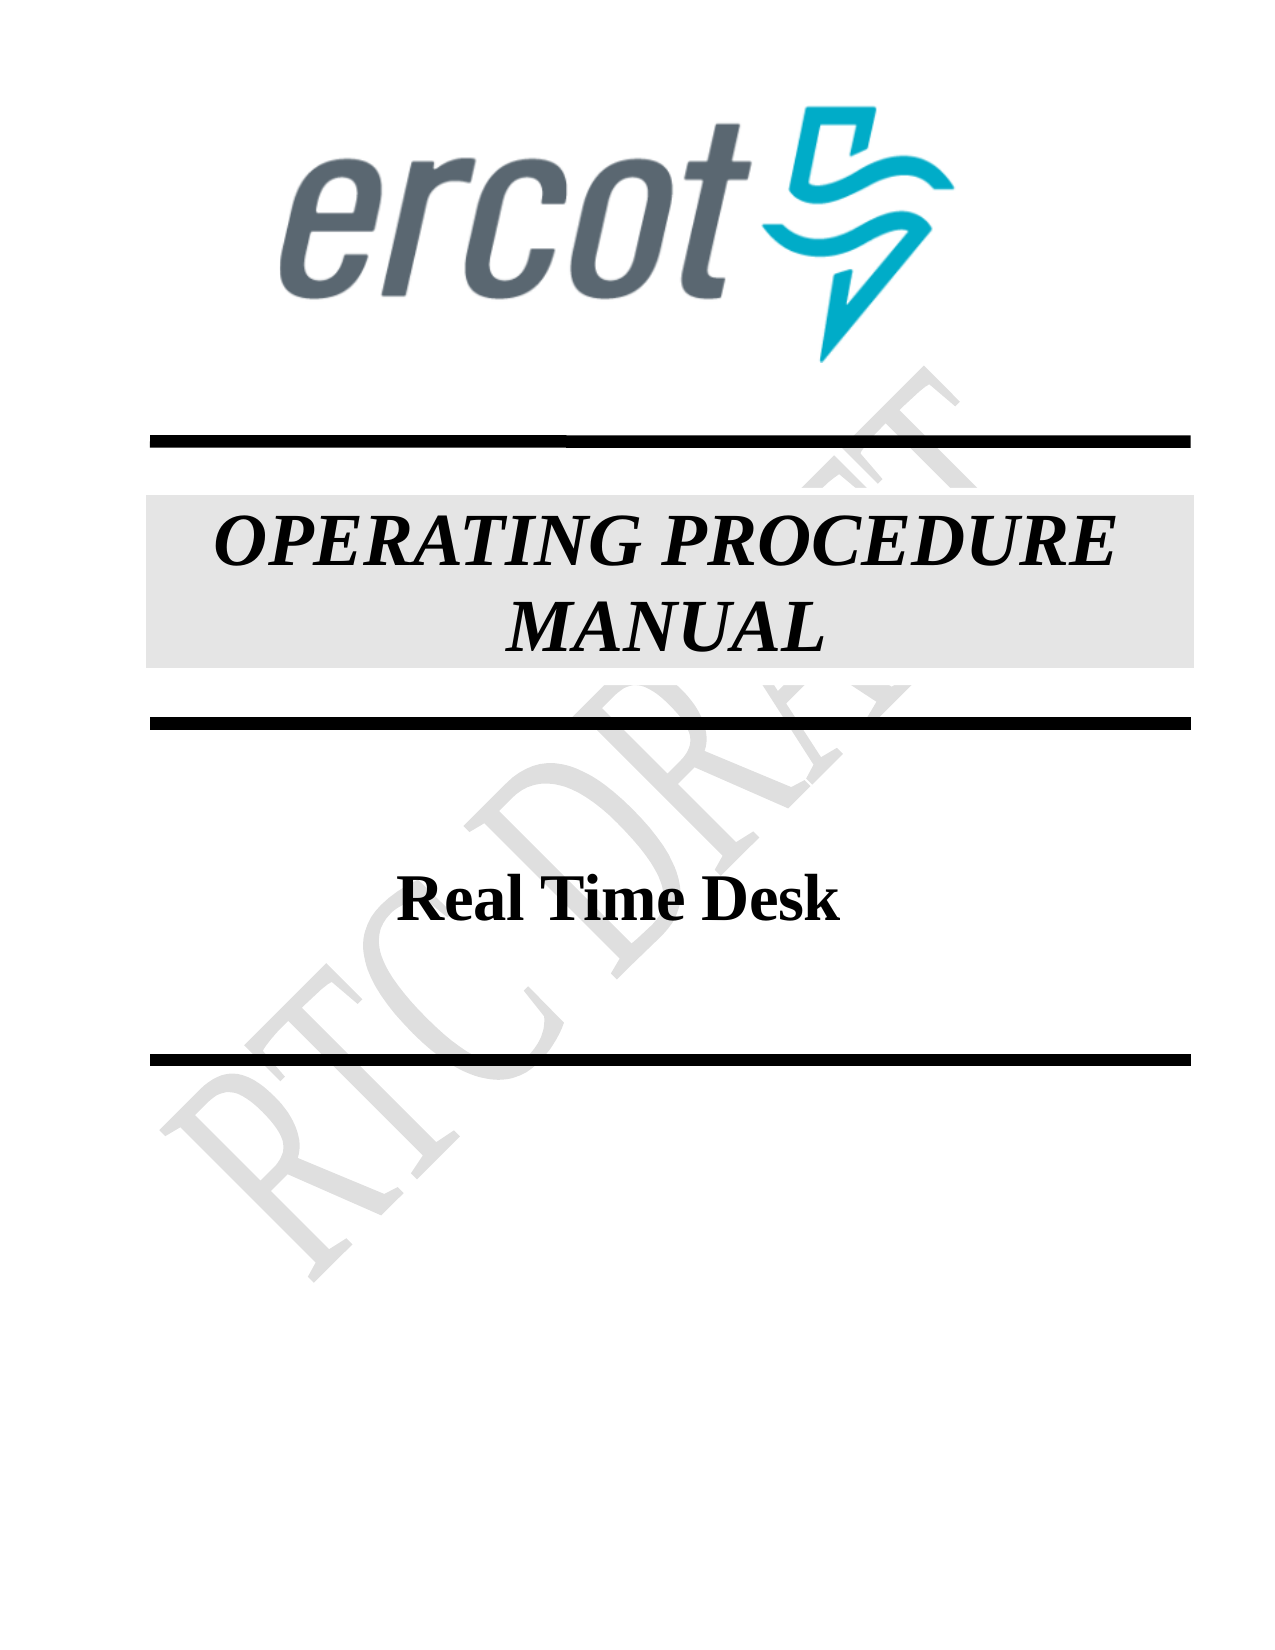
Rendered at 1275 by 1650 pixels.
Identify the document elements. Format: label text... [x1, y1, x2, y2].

picture [279, 105, 958, 363]
text Real Time Desk [150, 859, 1087, 935]
